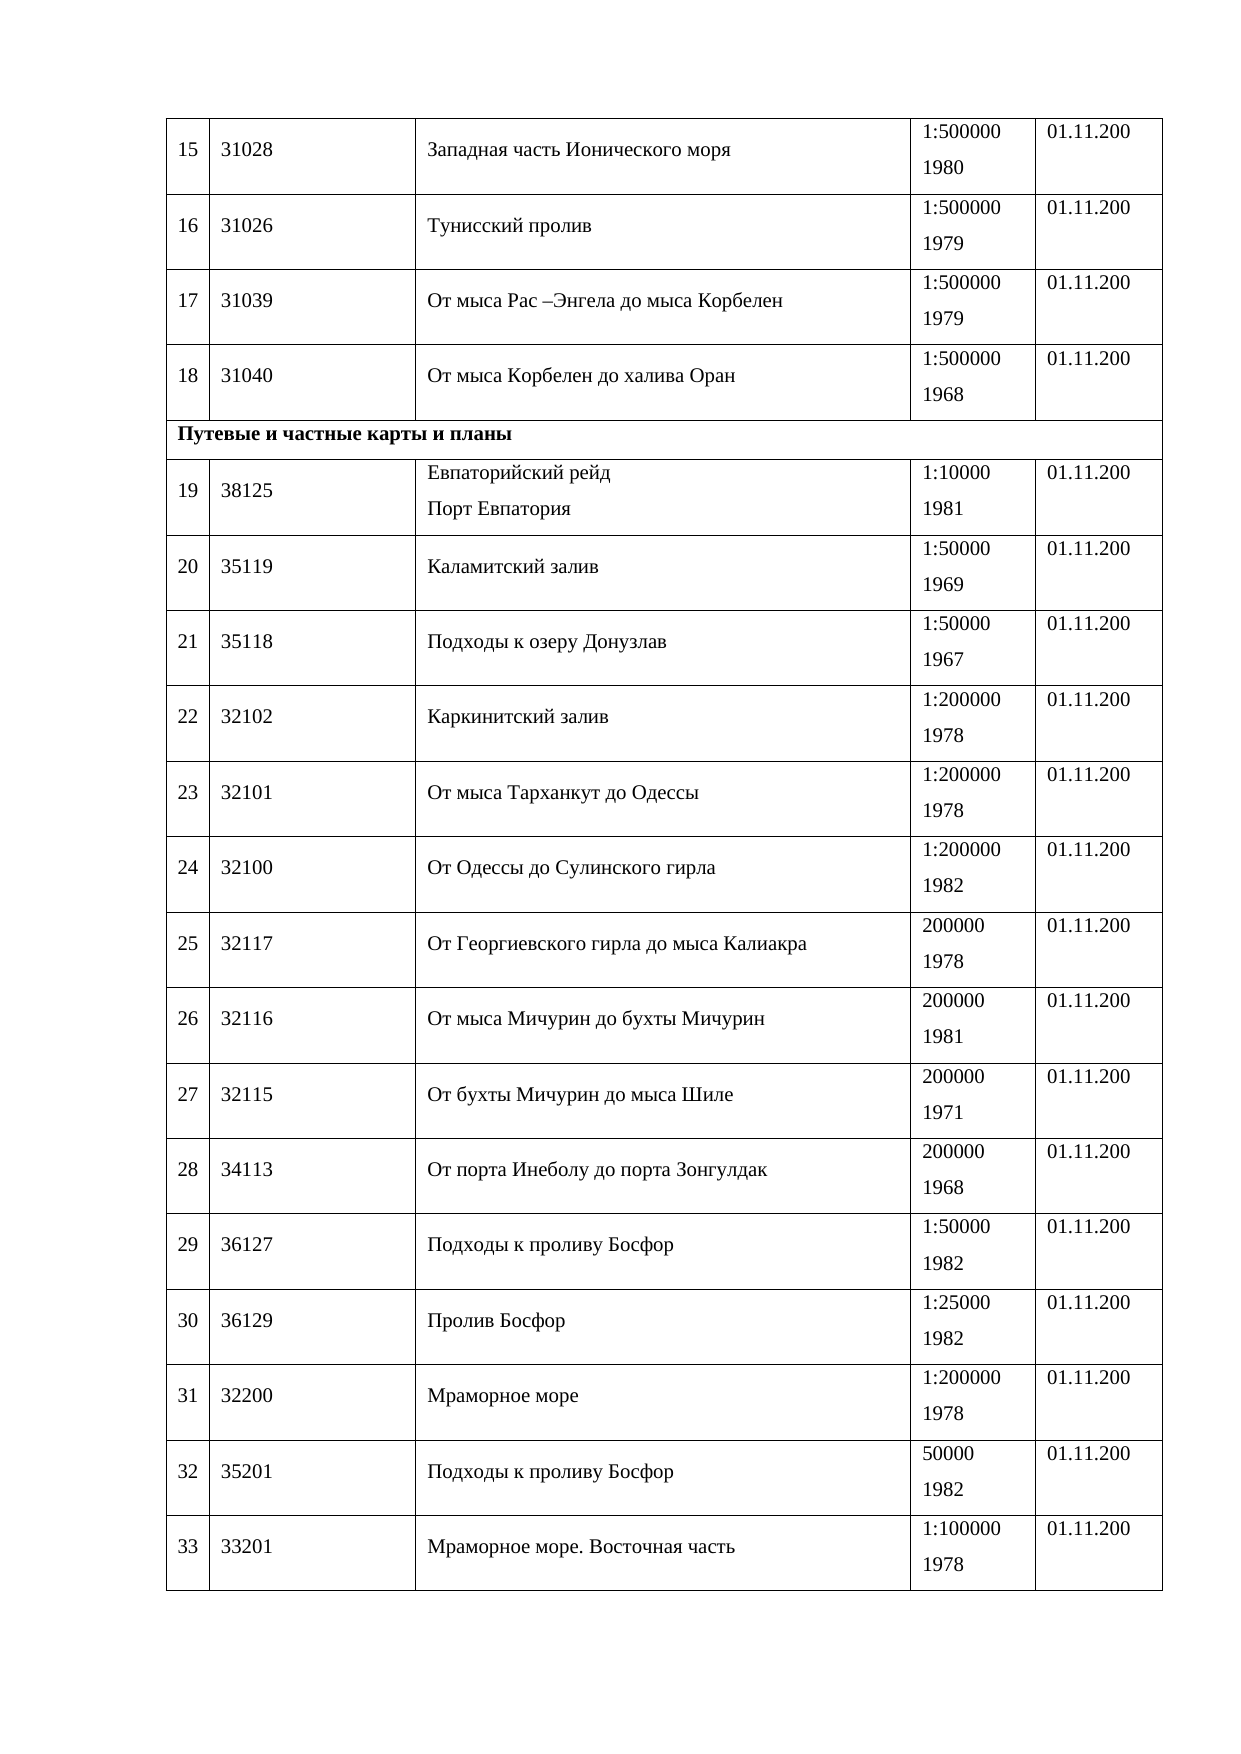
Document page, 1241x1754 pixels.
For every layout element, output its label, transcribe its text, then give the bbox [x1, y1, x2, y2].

table_cell 27 [167, 1064, 209, 1138]
table_cell Подходы к проливу Босфор [416, 1441, 910, 1515]
table_cell 24 [167, 837, 209, 912]
table_cell 200000 1978 [911, 913, 1035, 987]
table_cell Мраморное море. Восточная часть [416, 1516, 910, 1590]
table_cell 32101 [210, 762, 415, 836]
table_cell 26 [167, 988, 209, 1062]
table_cell 22 [167, 686, 209, 761]
table_cell 1:200000 1978 [911, 1365, 1035, 1439]
table_cell 01.11.200 [1036, 460, 1162, 534]
table_cell 32 [167, 1441, 209, 1515]
table_cell 29 [167, 1214, 209, 1289]
table_cell 38125 [210, 460, 415, 534]
table_cell 36127 [210, 1214, 415, 1289]
table_cell От бухты Мичурин до мыса Шиле [416, 1064, 910, 1138]
table_cell 20 [167, 536, 209, 610]
table_cell 01.11.200 [1036, 345, 1162, 420]
table_cell От порта Инеболу до порта Зонгулдак [416, 1139, 910, 1213]
table_cell 36129 [210, 1290, 415, 1364]
table_cell 200000 1971 [911, 1064, 1035, 1138]
table_cell 31040 [210, 345, 415, 420]
table_cell 01.11.200 [1036, 195, 1162, 269]
table_cell 32102 [210, 686, 415, 761]
table_cell 01.11.200 [1036, 1064, 1162, 1138]
table_cell Подходы к озеру Донузлав [416, 611, 910, 685]
table_cell 1:50000 1969 [911, 536, 1035, 610]
table_cell 30 [167, 1290, 209, 1364]
table_cell 1:200000 1978 [911, 686, 1035, 761]
table_cell От мыса Корбелен до халива Оран [416, 345, 910, 420]
table_cell 18 [167, 345, 209, 420]
table_cell 32200 [210, 1365, 415, 1439]
table_cell 01.11.200 [1036, 1214, 1162, 1289]
table_cell 01.11.200 [1036, 762, 1162, 836]
table_cell 19 [167, 460, 209, 534]
table_cell 01.11.200 [1036, 536, 1162, 610]
table_cell 1:500000 1979 [911, 270, 1035, 344]
table_cell 1:500000 1979 [911, 195, 1035, 269]
table_cell 35119 [210, 536, 415, 610]
table_cell 35201 [210, 1441, 415, 1515]
table_cell 01.11.200 [1036, 1516, 1162, 1590]
table_cell От Георгиевского гирла до мыса Калиакра [416, 913, 910, 987]
table_cell 21 [167, 611, 209, 685]
table_cell 1:10000 1981 [911, 460, 1035, 534]
table_cell 31026 [210, 195, 415, 269]
table_cell 01.11.200 [1036, 1441, 1162, 1515]
table_cell 16 [167, 195, 209, 269]
table_cell Евпаторийский рейд Порт Евпатория [416, 460, 910, 534]
table_cell От мыса Тарханкут до Одессы [416, 762, 910, 836]
table_cell 1:500000 1968 [911, 345, 1035, 420]
table_cell 1:25000 1982 [911, 1290, 1035, 1364]
table_cell 1:500000 1980 [911, 119, 1035, 193]
table_cell 35118 [210, 611, 415, 685]
table_cell 1:200000 1978 [911, 762, 1035, 836]
table_cell 01.11.200 [1036, 1139, 1162, 1213]
table_cell 01.11.200 [1036, 270, 1162, 344]
table_cell 01.11.200 [1036, 837, 1162, 912]
table_cell 50000 1982 [911, 1441, 1035, 1515]
table_cell 1:200000 1982 [911, 837, 1035, 912]
table_cell Подходы к проливу Босфор [416, 1214, 910, 1289]
table_cell 32115 [210, 1064, 415, 1138]
table_cell 15 [167, 119, 209, 193]
table_cell От Одессы до Сулинского гирла [416, 837, 910, 912]
table_cell 33 [167, 1516, 209, 1590]
table_cell 34113 [210, 1139, 415, 1213]
table_cell Мраморное море [416, 1365, 910, 1439]
table_cell 28 [167, 1139, 209, 1213]
table_cell 01.11.200 [1036, 1365, 1162, 1439]
table_cell Пролив Босфор [416, 1290, 910, 1364]
table_cell 01.11.200 [1036, 611, 1162, 685]
table_cell 32116 [210, 988, 415, 1062]
table_cell 1:50000 1982 [911, 1214, 1035, 1289]
table_cell 1:50000 1967 [911, 611, 1035, 685]
table_cell Каркинитский залив [416, 686, 910, 761]
table_cell От мыса Мичурин до бухты Мичурин [416, 988, 910, 1062]
table_cell 32117 [210, 913, 415, 987]
table_cell 01.11.200 [1036, 913, 1162, 987]
table_cell 1:100000 1978 [911, 1516, 1035, 1590]
table_cell От мыса Рас –Энгела до мыса Корбелен [416, 270, 910, 344]
table_cell 200000 1981 [911, 988, 1035, 1062]
table_cell Путевые и частные карты и планы [167, 421, 1162, 459]
table_cell 01.11.200 [1036, 119, 1162, 193]
table_cell 17 [167, 270, 209, 344]
table_cell 31039 [210, 270, 415, 344]
table_cell 200000 1968 [911, 1139, 1035, 1213]
table_cell 25 [167, 913, 209, 987]
table_cell Тунисский пролив [416, 195, 910, 269]
table_cell 33201 [210, 1516, 415, 1590]
table_cell 31028 [210, 119, 415, 193]
table_cell Западная часть Ионического моря [416, 119, 910, 193]
table_cell 01.11.200 [1036, 988, 1162, 1062]
table_cell Каламитский залив [416, 536, 910, 610]
table_cell 01.11.200 [1036, 686, 1162, 761]
table_cell 01.11.200 [1036, 1290, 1162, 1364]
table_cell 31 [167, 1365, 209, 1439]
table_cell 23 [167, 762, 209, 836]
table_cell 32100 [210, 837, 415, 912]
